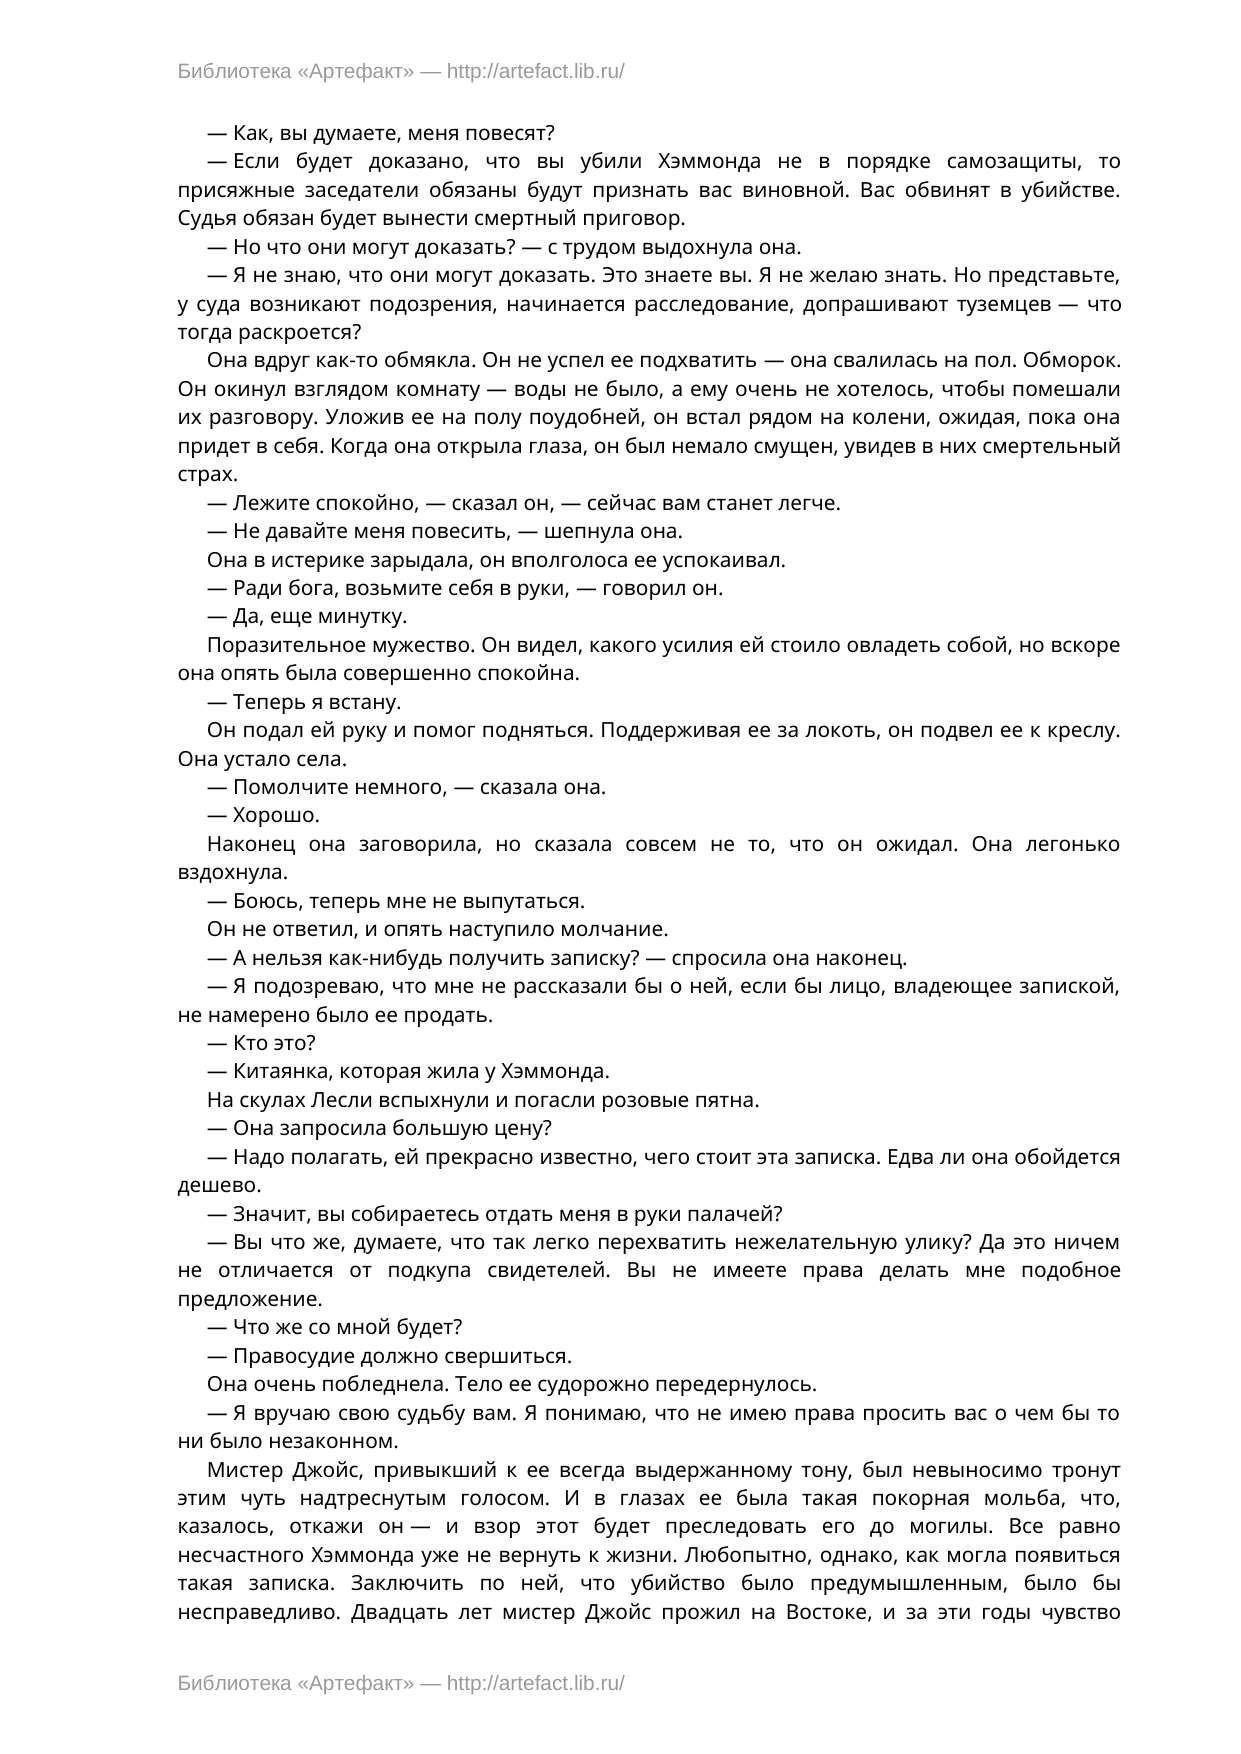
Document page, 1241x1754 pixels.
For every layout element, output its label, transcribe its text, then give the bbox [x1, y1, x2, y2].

text — Я подозреваю, что мне не рассказали бы о ней, если бы лицо, владеющее запиской, не намерено было ее продать. [177, 971, 1122, 1028]
text — Она запросила большую цену? [177, 1113, 1122, 1142]
text — Значит, вы собираетесь отдать меня в руки палачей? [177, 1199, 1122, 1227]
text — Как, вы думаете, меня повесят? [177, 118, 1122, 147]
text Он не ответил, и опять наступило молчание. [177, 914, 1122, 943]
text — Боюсь, теперь мне не выпутаться. [177, 886, 1122, 914]
text — Если будет доказано, что вы убили Хэммонда не в порядке самозащиты, то присяжные заседатели обязаны будут признать вас виновной. Вас обвинят в убийстве. Судья обязан будет вынести смертный приговор. [177, 147, 1122, 232]
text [177, 1455, 1122, 1625]
text — Я не знаю, что они могут доказать. Это знаете вы. Я не желаю знать. Но представьте, у суда возникают подозрения, начинается расследование, допрашивают туземцев — что тогда раскроется? [177, 260, 1122, 346]
text — Не давайте меня повесить, — шепнула она. [177, 516, 1122, 545]
text — Хорошо. [177, 801, 1122, 829]
text Поразительное мужество. Он видел, какого усилия ей стоило овладеть собой, но вскоре она опять была совершенно спокойна. [177, 630, 1122, 687]
text — Теперь я встану. [177, 687, 1122, 715]
text Наконец она заговорила, но сказала совсем не то, что он ожидал. Она легонько вздохнула. [177, 829, 1122, 886]
text На скулах Лесли вспыхнули и погасли розовые пятна. [177, 1085, 1122, 1113]
text Она вдруг как-то обмякла. Он не успел ее подхватить — она свалилась на пол. Обморок. Он окинул взглядом комнату — воды не было, а ему очень не хотелось, чтобы помешали их разговору. Уложив ее на полу поудобней, он встал рядом на колени, ожидая, пока она придет в себя. Когда она открыла глаза, он был немало смущен, увидев в них смертельный страх. [177, 346, 1122, 488]
text — Лежите спокойно, — сказал он, — сейчас вам станет легче. [177, 488, 1122, 516]
text — Но что они могут доказать? — с трудом выдохнула она. [177, 232, 1122, 260]
text Он подал ей руку и помог подняться. Поддерживая ее за локоть, он подвел ее к креслу. Она устало села. [177, 715, 1122, 772]
text — Китаянка, которая жила у Хэммонда. [177, 1057, 1122, 1085]
text Она в истерике зарыдала, он вполголоса ее успокаивал. [177, 545, 1122, 573]
text Она очень побледнела. Тело ее судорожно передернулось. [177, 1369, 1122, 1398]
text — Вы что же, думаете, что так легко перехватить нежелательную улику? Да это ничем не отличается от подкупа свидетелей. Вы не имеете права делать мне подобное предложение. [177, 1227, 1122, 1312]
text — Помолчите немного, — сказала она. [177, 772, 1122, 801]
text — Правосудие должно свершиться. [177, 1341, 1122, 1369]
text — Ради бога, возьмите себя в руки, — говорил он. [177, 573, 1122, 602]
text — А нельзя как-нибудь получить записку? — спросила она наконец. [177, 943, 1122, 971]
text — Что же со мной будет? [177, 1312, 1122, 1341]
text — Кто это? [177, 1028, 1122, 1057]
text — Надо полагать, ей прекрасно известно, чего стоит эта записка. Едва ли она обойдется дешево. [177, 1142, 1122, 1199]
text — Я вручаю свою судьбу вам. Я понимаю, что не имею права просить вас о чем бы то ни было незаконном. [177, 1398, 1122, 1455]
text — Да, еще минутку. [177, 602, 1122, 630]
